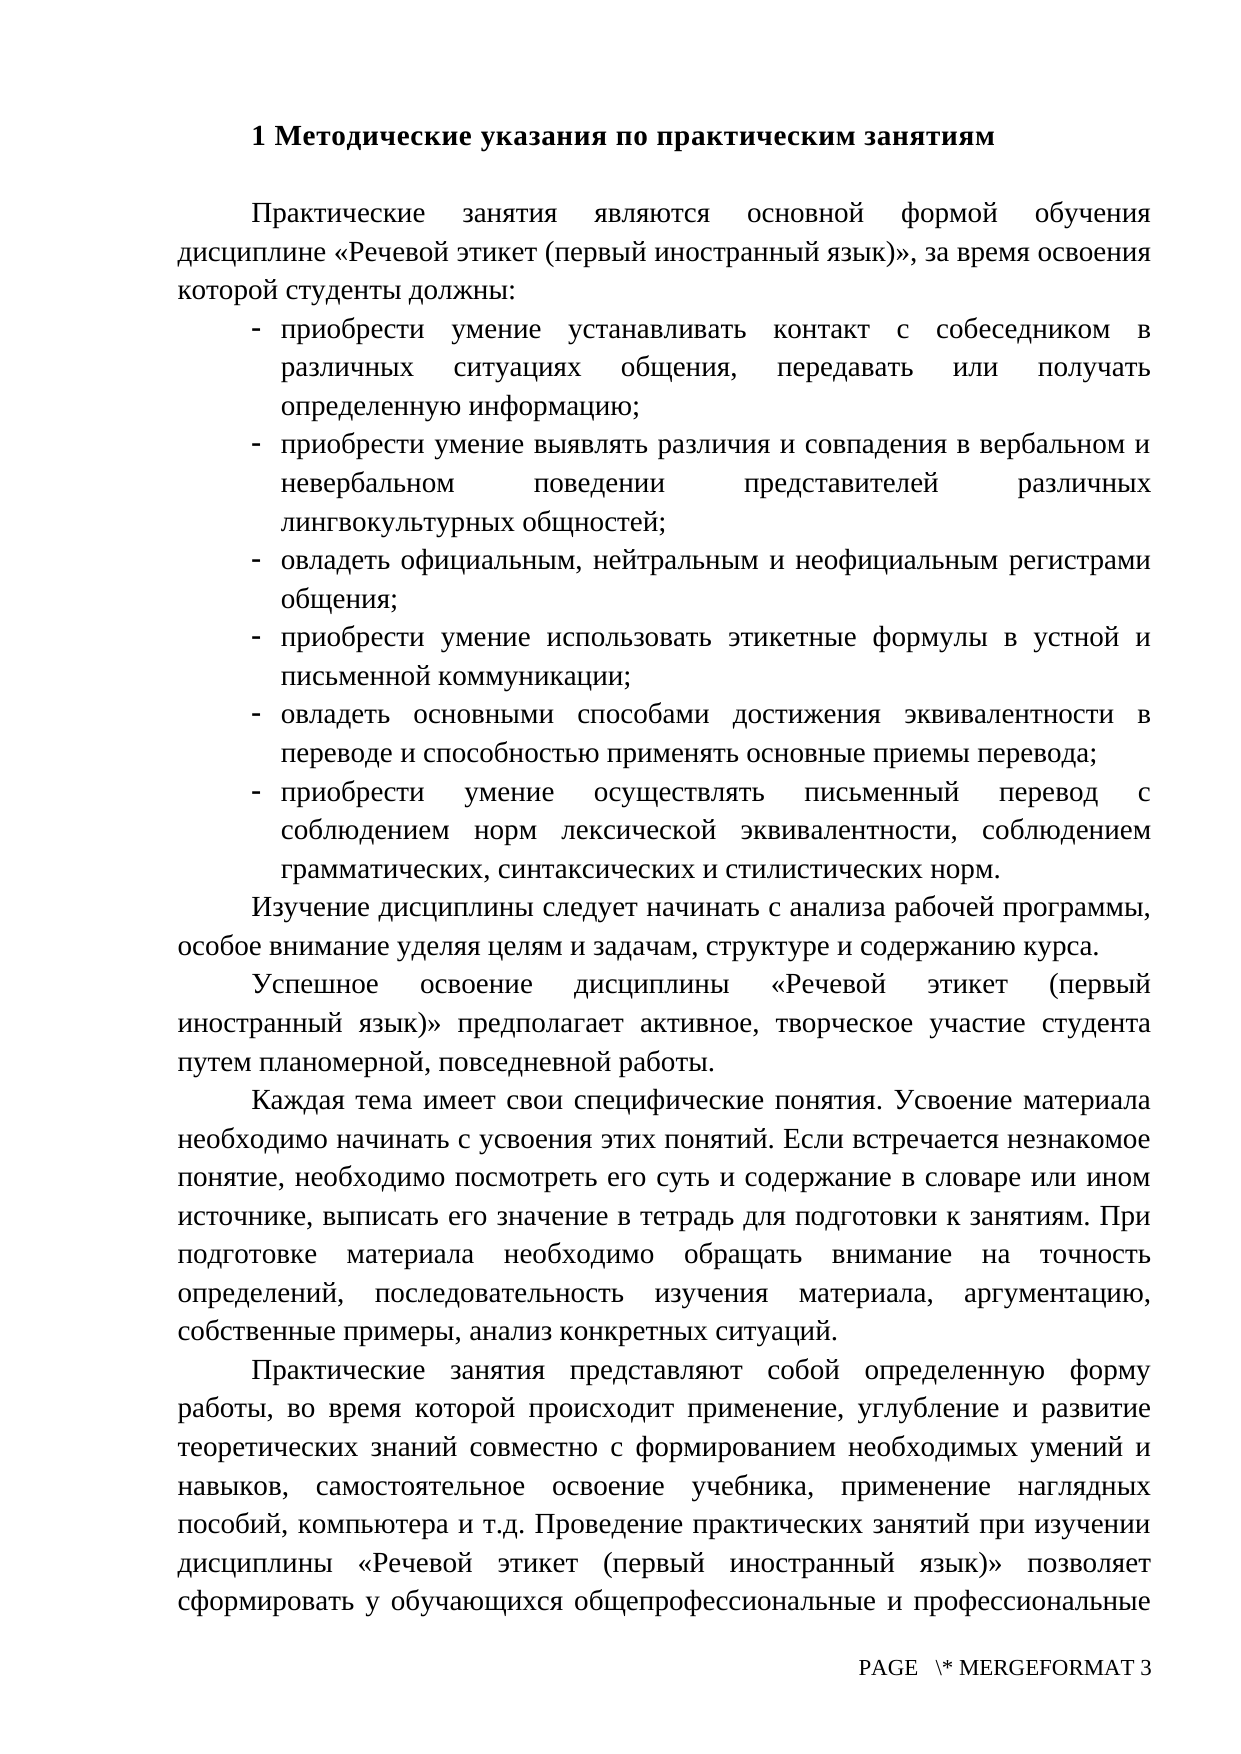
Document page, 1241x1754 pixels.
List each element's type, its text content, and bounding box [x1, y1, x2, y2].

list овладеть официальным, нейтральным и неофициальным регистрами общения; [251, 542, 1152, 614]
text Практические занятия являются основной формой обучения дисциплине «Речевой этикет (первый иностранный язык)», за время освоения которой студенты должны: [177, 195, 1152, 306]
text Успешное освоение дисциплины «Речевой этикет (первый иностранный язык)» предполагает активное, творческое участие студента путем планомерной, повседневной работы. [177, 967, 1152, 1077]
list овладеть основными способами достижения эквивалентности в переводе и способностью применять основные приемы перевода; [251, 697, 1152, 769]
subtitle 1 Методические указания по практическим занятиям [177, 118, 1152, 152]
list приобрести умение осуществлять письменный перевод с соблюдением норм лексической эквивалентности, соблюдением грамматических, синтаксических и стилистических норм. [251, 774, 1152, 884]
text Изучение дисциплины следует начинать с анализа рабочей программы, особое внимание уделяя целям и задачам, структуре и содержанию курса. [177, 889, 1152, 962]
text Каждая тема имеет свои специфические понятия. Усвоение материала необходимо начинать с усвоения этих понятий. Если встречается незнакомое понятие, необходимо посмотреть его суть и содержание в словаре или ином источнике, выписать его значение в тетрадь для подготовки к занятиям. При подготовке материала необходимо обращать внимание на точность определений, последовательность изучения материала, аргументацию, собственные примеры, анализ конкретных ситуаций. [177, 1082, 1152, 1347]
list приобрести умение использовать этикетные формулы в устной и письменной коммуникации; [251, 619, 1152, 692]
list приобрести умение устанавливать контакт с собеседником в различных ситуациях общения, передавать или получать определенную информацию; [251, 311, 1152, 422]
list приобрести умение выявлять различия и совпадения в вербальном и невербальном поведении представителей различных лингвокультурных общностей; [251, 427, 1152, 537]
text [177, 1352, 1152, 1617]
